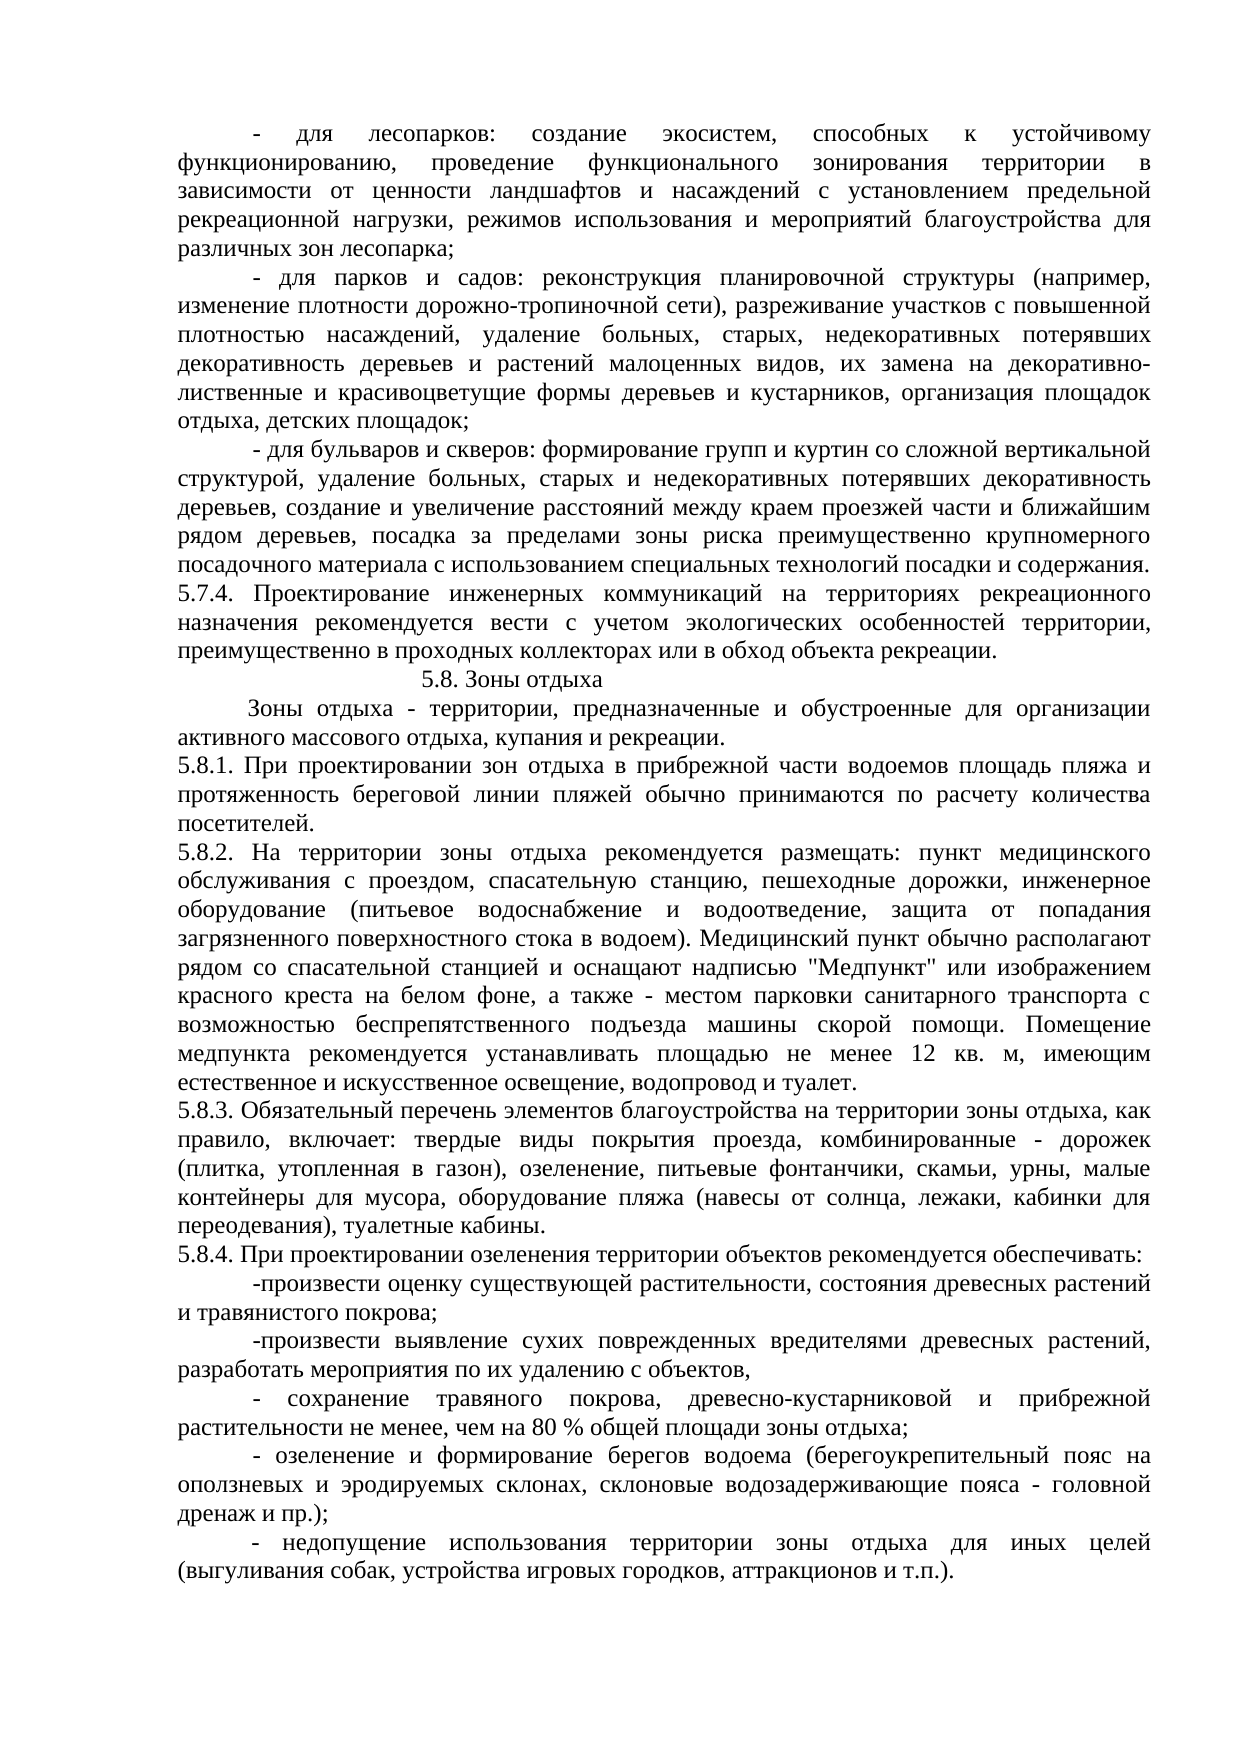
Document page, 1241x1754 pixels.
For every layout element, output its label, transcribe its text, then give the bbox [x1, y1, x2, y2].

text 5.8.2. На территории зоны отдыха рекомендуется размещать: пункт медицинского обслуживания с проездом, спасательную станцию, пешеходные дорожки, инженерное оборудование (питьевое водоснабжение и водоотведение, защита от попадания загрязненного поверхностного стока в водоем). Медицинский пункт обычно располагают рядом со спасательной станцией и оснащают надписью "Медпункт" или изображением красного креста на белом фоне, а также - местом парковки санитарного транспорта с возможностью беспрепятственного подъезда машины скорой помощи. Помещение медпункта рекомендуется устанавливать площадью не менее 12 кв. м, имеющим естественное и искусственное освещение, водопровод и туалет. [177, 837, 1152, 1096]
text -произвести оценку существующей растительности, состояния древесных растений и травянистого покрова; [177, 1268, 1152, 1326]
text - для лесопарков: создание экосистем, способных к устойчивому функционированию, проведение функционального зонирования территории в зависимости от ценности ландшафтов и насаждений с установлением предельной рекреационной нагрузки, режимов использования и мероприятий благоустройства для различных зон лесопарка; [177, 118, 1152, 262]
text - сохранение травяного покрова, древесно-кустарниковой и прибрежной растительности не менее, чем на 80 % общей площади зоны отдыха; [177, 1383, 1152, 1441]
text 5.8.4. При проектировании озеленения территории объектов рекомендуется обеспечивать: [177, 1239, 1152, 1268]
text 5.7.4. Проектирование инженерных коммуникаций на территориях рекреационного назначения рекомендуется вести с учетом экологических особенностей территории, преимущественно в проходных коллекторах или в обход объекта рекреации. [177, 578, 1152, 664]
text -произвести выявление сухих поврежденных вредителями древесных растений, разработать мероприятия по их удалению с объектов, [177, 1326, 1152, 1383]
text - недопущение использования территории зоны отдыха для иных целей (выгуливания собак, устройства игровых городков, аттракционов и т.п.). [177, 1527, 1152, 1584]
text - озеленение и формирование берегов водоема (берегоукрепительный пояс на оползневых и эродируемых склонах, склоновые водозадерживающие пояса - головной дренаж и пр.); [177, 1441, 1152, 1527]
text Зоны отдыха - территории, предназначенные и обустроенные для организации активного массового отдыха, купания и рекреации. [177, 693, 1152, 751]
text 5.8. Зоны отдыха [177, 664, 1152, 693]
text 5.8.3. Обязательный перечень элементов благоустройства на территории зоны отдыха, как правило, включает: твердые виды покрытия проезда, комбинированные - дорожек (плитка, утопленная в газон), озеленение, питьевые фонтанчики, скамьи, урны, малые контейнеры для мусора, оборудование пляжа (навесы от солнца, лежаки, кабинки для переодевания), туалетные кабины. [177, 1096, 1152, 1239]
text - для парков и садов: реконструкция планировочной структуры (например, изменение плотности дорожно-тропиночной сети), разреживание участков с повышенной плотностью насаждений, удаление больных, старых, недекоративных потерявших декоративность деревьев и растений малоценных видов, их замена на декоративно-лиственные и красивоцветущие формы деревьев и кустарников, организация площадок отдыха, детских площадок; [177, 262, 1152, 434]
text 5.8.1. При проектировании зон отдыха в прибрежной части водоемов площадь пляжа и протяженность береговой линии пляжей обычно принимаются по расчету количества посетителей. [177, 751, 1152, 837]
text - для бульваров и скверов: формирование групп и куртин со сложной вертикальной структурой, удаление больных, старых и недекоративных потерявших декоративность деревьев, создание и увеличение расстояний между краем проезжей части и ближайшим рядом деревьев, посадка за пределами зоны риска преимущественно крупномерного посадочного материала с использованием специальных технологий посадки и содержания. [177, 434, 1152, 578]
